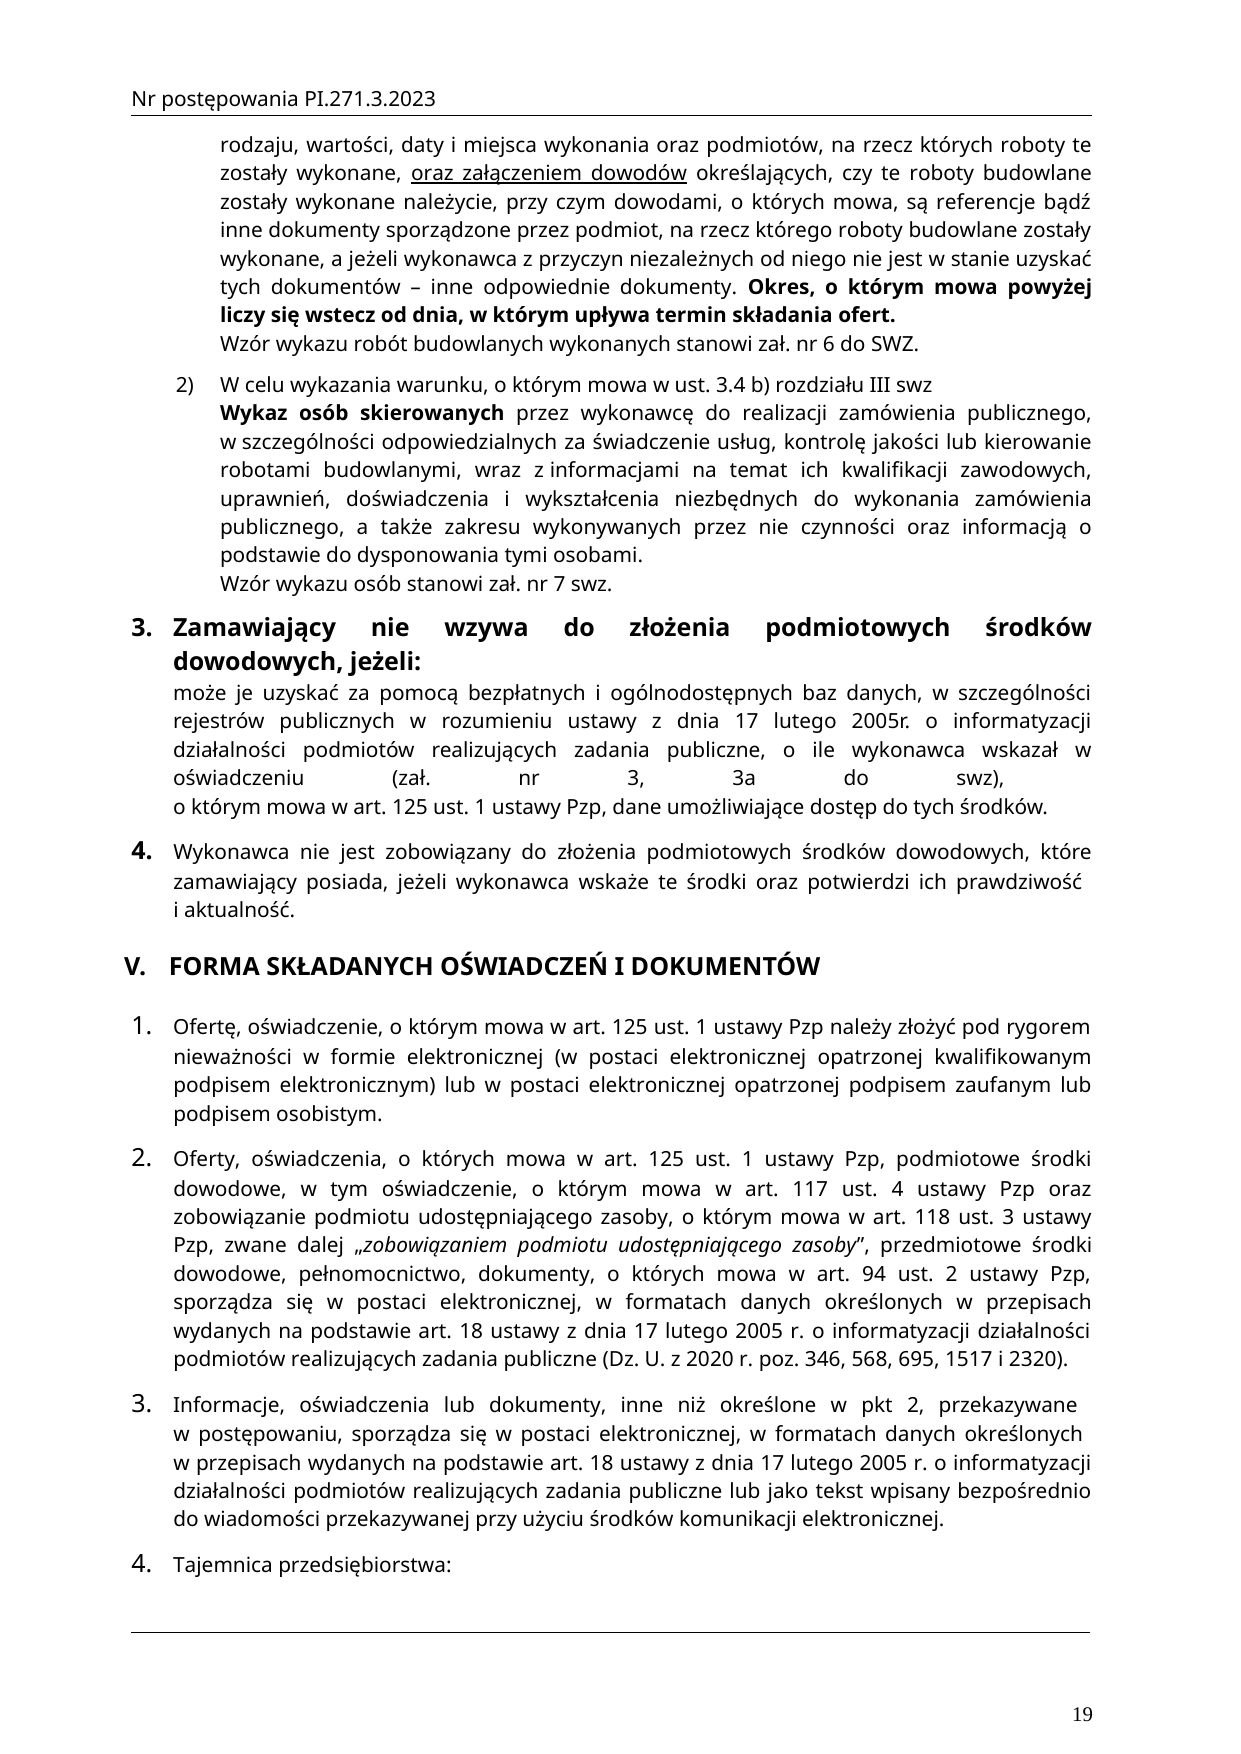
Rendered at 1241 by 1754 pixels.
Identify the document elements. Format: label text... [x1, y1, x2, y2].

subtitle Wykonawca nie jest zobowiązany do złożenia podmiotowych środków dowodowych, które zamawiający posiada, jeżeli wykonawca wskaże te środki oraz potwierdzi ich prawdziwość i aktualność. [131, 833, 1092, 924]
list Wzór wykazu robót budowlanych wykonanych stanowi zał. nr 6 do SWZ. [220, 329, 1092, 357]
list Informacje, oświadczenia lub dokumenty, inne niż określone w pkt 2, przekazywane w postępowaniu, sporządza się w postaci elektronicznej, w formatach danych określonych w przepisach wydanych na podstawie art. 18 ustawy z dnia 17 lutego 2005 r. o informatyzacji działalności podmiotów realizujących zadania publiczne lub jako tekst wpisany bezpośrednio do wiadomości przekazywanej przy użyciu środków komunikacji elektronicznej. [131, 1385, 1092, 1533]
list W celu wykazania warunku, o którym mowa w ust. 3.4 b) rozdziału III swz [176, 370, 1092, 398]
list Tajemnica przedsiębiorstwa: [131, 1546, 1092, 1579]
list Oferty, oświadczenia, o których mowa w art. 125 ust. 1 ustawy Pzp, podmiotowe środki dowodowe, w tym oświadczenie, o którym mowa w art. 117 ust. 4 ustawy Pzp oraz zobowiązanie podmiotu udostępniającego zasoby, o którym mowa w art. 118 ust. 3 ustawy Pzp, zwane dalej „zobowiązaniem podmiotu udostępniającego zasoby”, przedmiotowe środki dowodowe, pełnomocnictwo, dokumenty, o których mowa w art. 94 ust. 2 ustawy Pzp, sporządza się w postaci elektronicznej, w formatach danych określonych w przepisach wydanych na podstawie art. 18 ustawy z dnia 17 lutego 2005 r. o informatyzacji działalności podmiotów realizujących zadania publiczne (Dz. U. z 2020 r. poz. 346, 568, 695, 1517 i 2320). [131, 1139, 1092, 1373]
list Ofertę, oświadczenie, o którym mowa w art. 125 ust. 1 ustawy Pzp należy złożyć pod rygorem nieważności w formie elektronicznej (w postaci elektronicznej opatrzonej kwalifikowanym podpisem elektronicznym) lub w postaci elektronicznej opatrzonej podpisem zaufanym lub podpisem osobistym. [131, 1008, 1092, 1127]
text Wzór wykazu osób stanowi zał. nr 7 swz. [220, 569, 1092, 597]
list Wykaz osób skierowanych przez wykonawcę do realizacji zamówienia publicznego, w szczególności odpowiedzialnych za świadczenie usług, kontrolę jakości lub kierowanie robotami budowlanymi, wraz z informacjami na temat ich kwalifikacji zawodowych, uprawnień, doświadczenia i wykształcenia niezbędnych do wykonania zamówienia publicznego, a także zakresu wykonywanych przez nie czynności oraz informacją o podstawie do dysponowania tymi osobami. [220, 398, 1092, 569]
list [220, 130, 1092, 329]
subtitle Zamawiający nie wzywa do złożenia podmiotowych środków dowodowych, jeżeli: [131, 610, 1092, 678]
subtitle może je uzyskać za pomocą bezpłatnych i ogólnodostępnych baz danych, w szczególności rejestrów publicznych w rozumieniu ustawy z dnia 17 lutego 2005r. o informatyzacji działalności podmiotów realizujących zadania publiczne, o ile wykonawca wskazał w oświadczeniu (zał. nr 3, 3a do swz), o którym mowa w art. 125 ust. 1 ustawy Pzp, dane umożliwiające dostęp do tych środków. [173, 678, 1092, 820]
subtitle FORMA SKŁADANYCH OŚWIADCZEŃ I DOKUMENTÓW [146, 949, 1092, 983]
